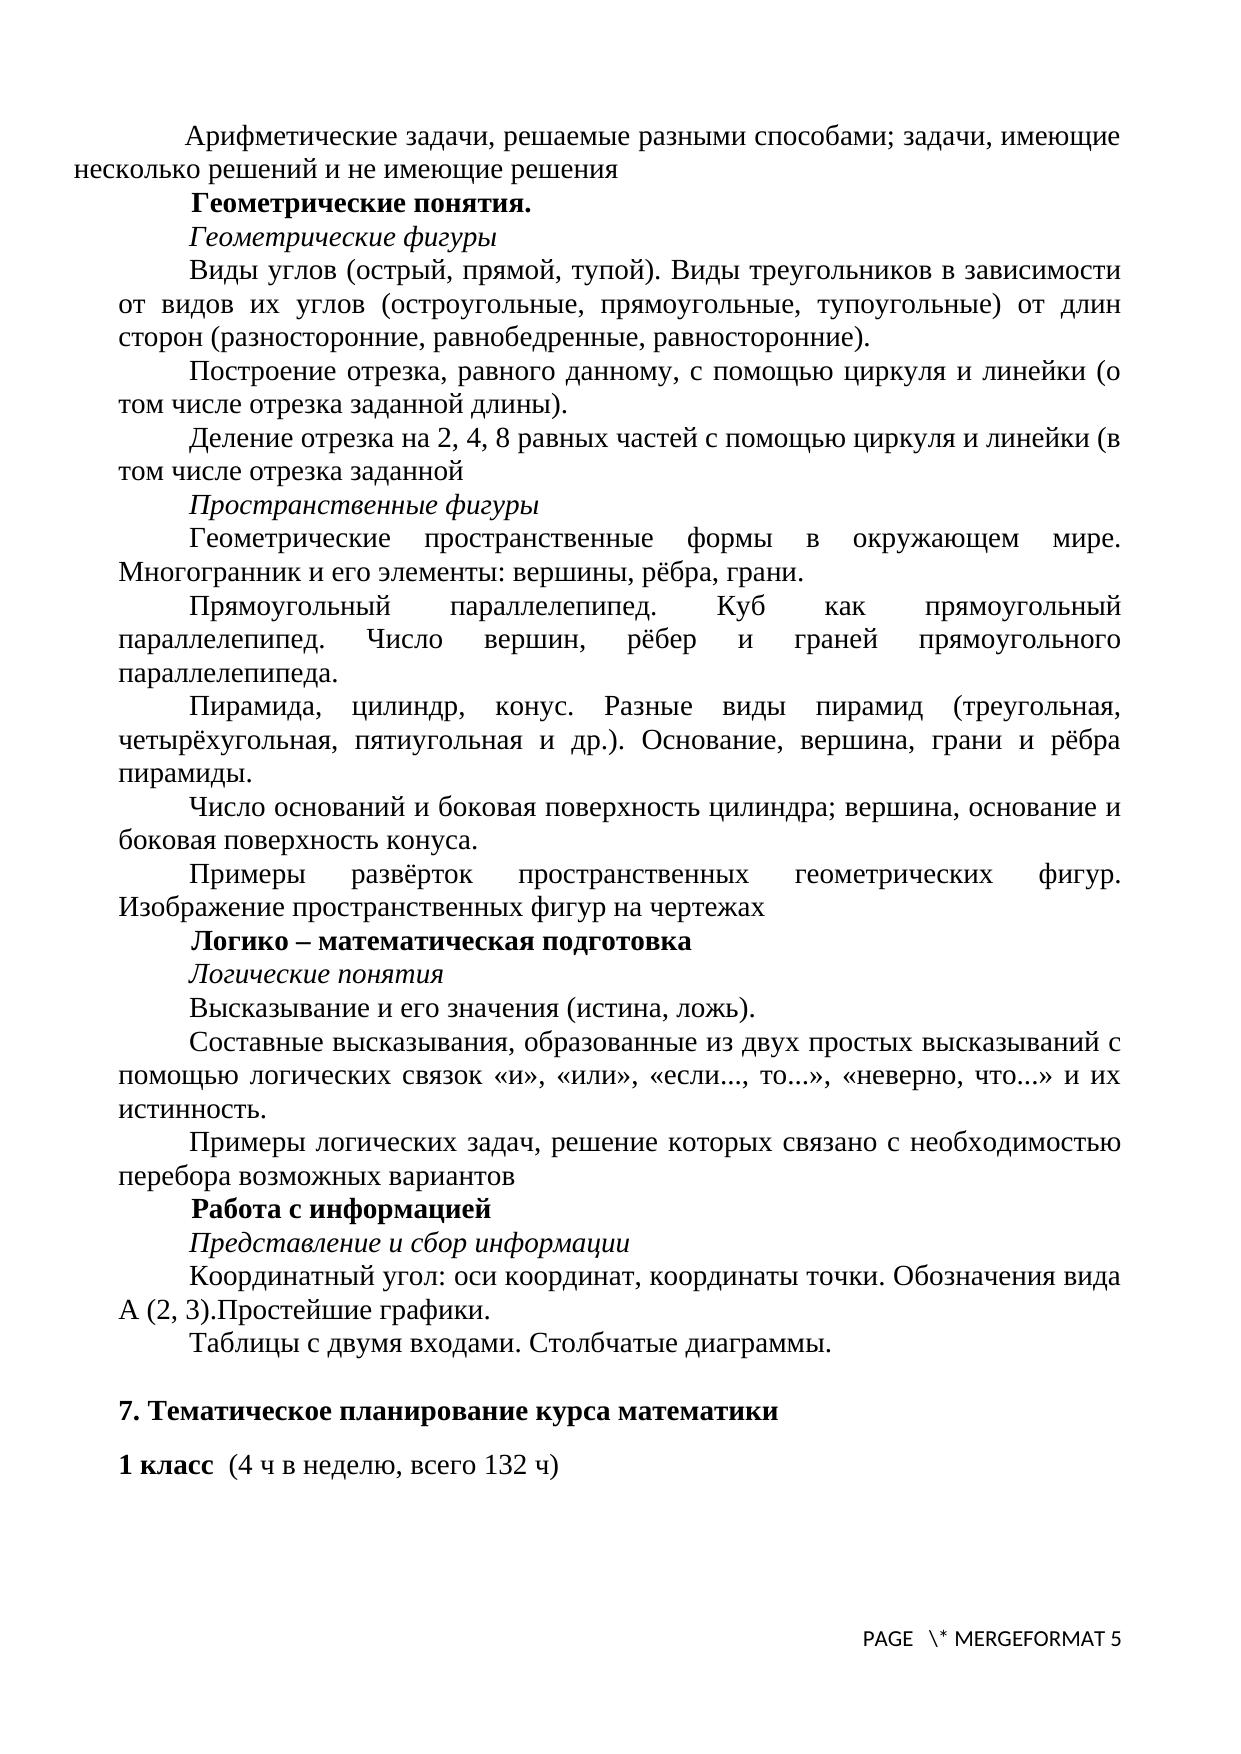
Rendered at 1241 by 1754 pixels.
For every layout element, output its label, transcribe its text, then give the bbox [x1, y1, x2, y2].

text Высказывание и его значения (истина, ложь). [118, 990, 1122, 1024]
text Пирамида, цилиндр, конус. Разные виды пирамид (треугольная, четырёхугольная, пятиугольная и др.). Основание, вершина, грани и рёбра пирамиды. [118, 688, 1122, 789]
text Примеры развёрток пространственных геометрических фигур. Изображение пространственных фигур на чертежах [118, 856, 1122, 923]
text Геометрические пространственные формы в окружающем мире. Многогранник и его элементы: вершины, рёбра, грани. [118, 521, 1122, 588]
text Арифметические задачи, решаемые разными способами; задачи, имеющие несколько решений и не имеющие решения [74, 118, 1122, 185]
text Примеры логических задач, решение которых связано с необходимостью перебора возможных вариантов [118, 1124, 1122, 1191]
text Геометрические фигуры [118, 219, 1122, 252]
text Виды углов (острый, прямой, тупой). Виды треугольников в зависимости от видов их углов (остроугольные, прямоугольные, тупоугольные) от длин сторон (разносторонние, равнобедренные, равносторонние). [118, 252, 1122, 353]
text Пространственные фигуры [118, 487, 1122, 521]
text 1 класс (4 ч в неделю, всего 132 ч) [118, 1447, 1122, 1481]
text Прямоугольный параллелепипед. Куб как прямоугольный параллелепипед. Число вершин, рёбер и граней прямоугольного параллелепипеда. [118, 588, 1122, 688]
text Число оснований и боковая поверхность цилиндра; вершина, основание и боковая поверхность конуса. [118, 789, 1122, 856]
text Логико – математическая подготовка [118, 923, 1122, 957]
text Представление и сбор информации [118, 1225, 1122, 1258]
text Таблицы с двумя входами. Столбчатые диаграммы. [118, 1326, 1122, 1359]
text Деление отрезка на 2, 4, 8 равных частей с помощью циркуля и линейки (в том числе отрезка заданной [118, 420, 1122, 487]
text 7. Тематическое планирование курса математики [118, 1393, 1122, 1426]
text Логические понятия [118, 957, 1122, 990]
text Работа с информацией [118, 1191, 1122, 1225]
text Геометрические понятия. [118, 185, 1122, 219]
text Координатный угол: оси координат, координаты точки. Обозначения вида А (2, 3).Простейшие графики. [118, 1258, 1122, 1326]
text Построение отрезка, равного данному, с помощью циркуля и линейки (о том числе отрезка заданной длины). [118, 353, 1122, 420]
text Составные высказывания, образованные из двух простых высказываний с помощью логических связок «и», «или», «если..., то...», «неверно, что...» и их истинность. [118, 1024, 1122, 1124]
